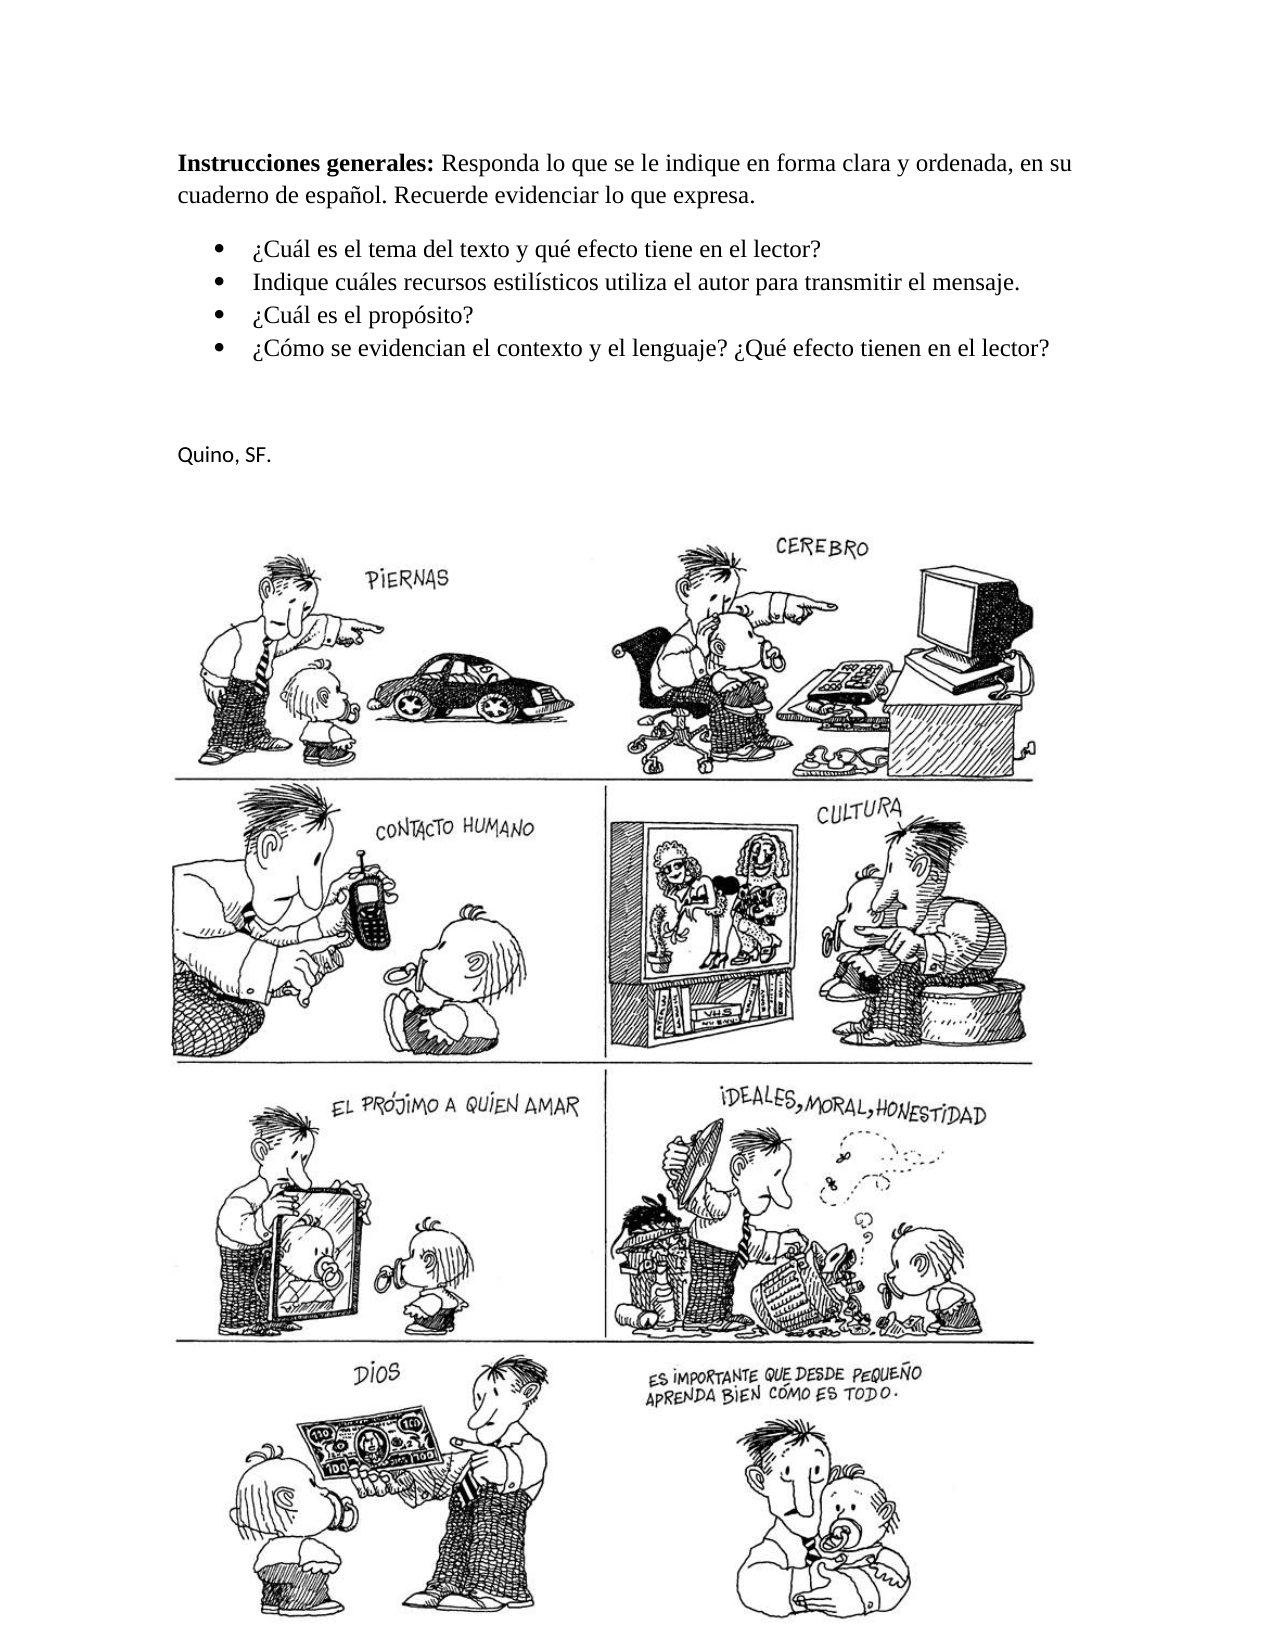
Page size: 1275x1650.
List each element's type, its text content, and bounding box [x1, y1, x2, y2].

text Quino, SF. [177, 440, 1098, 468]
list ¿Cuál es el tema del texto y qué efecto tiene en el lector? [215, 234, 1098, 263]
list ¿Cómo se evidencian el contexto y el lenguaje? ¿Qué efecto tienen en el lector? [215, 333, 1098, 362]
list Indique cuáles recursos estilísticos utiliza el autor para transmitir el mensaje. [215, 267, 1098, 296]
list ¿Cuál es el propósito? [215, 301, 1098, 329]
text Instrucciones generales: Responda lo que se le indique en forma clara y ordenada, en su cuaderno de español. Recuerde evidenciar lo que expresa. [177, 148, 1098, 209]
picture [145, 503, 1066, 1650]
